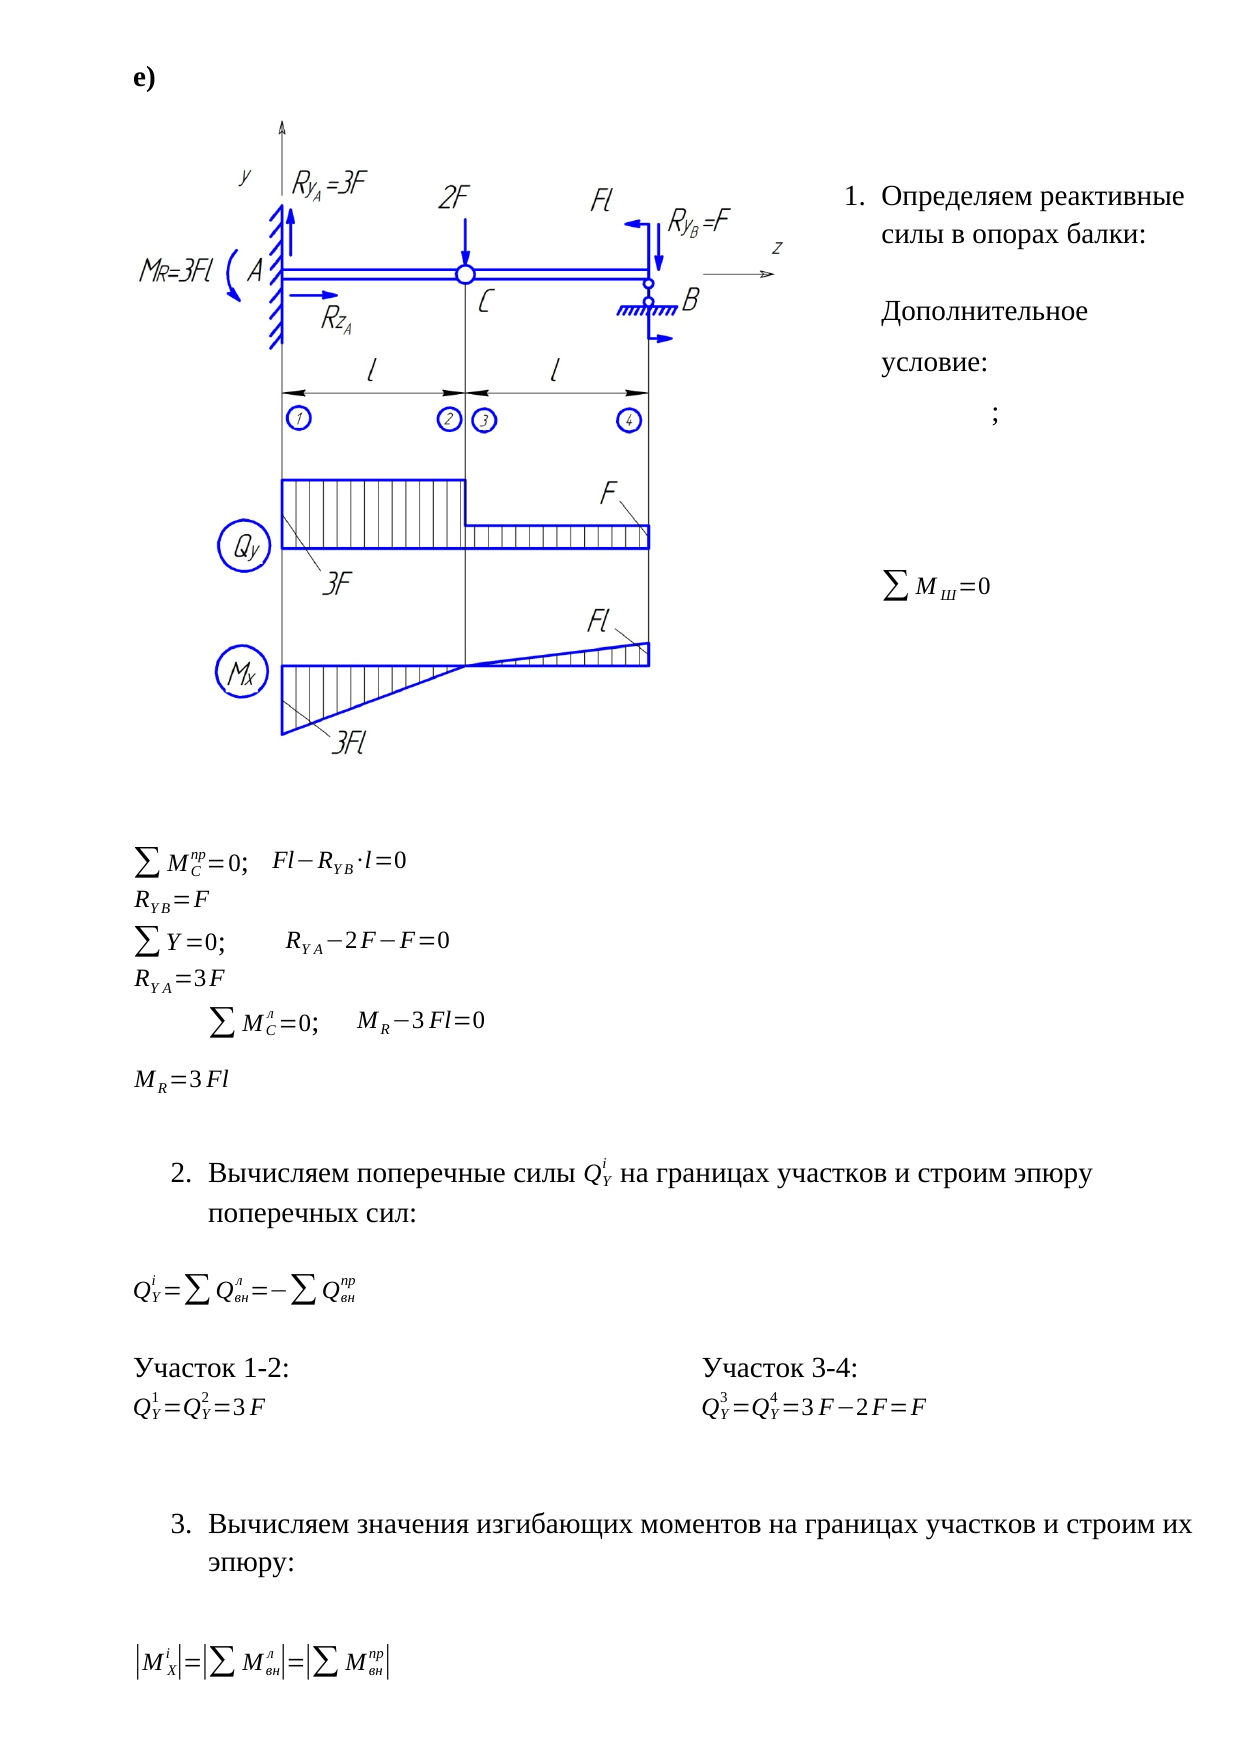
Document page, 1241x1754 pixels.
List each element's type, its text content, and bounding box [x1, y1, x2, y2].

text ; [133, 924, 1196, 960]
picture [135, 118, 788, 763]
list ; [208, 1004, 1196, 1040]
list Дополнительное условие: [788, 293, 1196, 377]
text Участок 3-4: [701, 1350, 1196, 1384]
list Определяем реактивные силы в опорах балки: [788, 178, 1196, 250]
text Участок 1-2: [133, 1350, 628, 1384]
list Вычисляем значения изгибающих моментов на границах участков и строим их эпюру: [170, 1506, 1196, 1578]
text е) [133, 59, 1196, 93]
text ; [133, 844, 1196, 881]
list ; [208, 394, 1196, 780]
list Вычисляем поперечные силы на границах участков и строим эпюру поперечных сил: [170, 1155, 1196, 1228]
